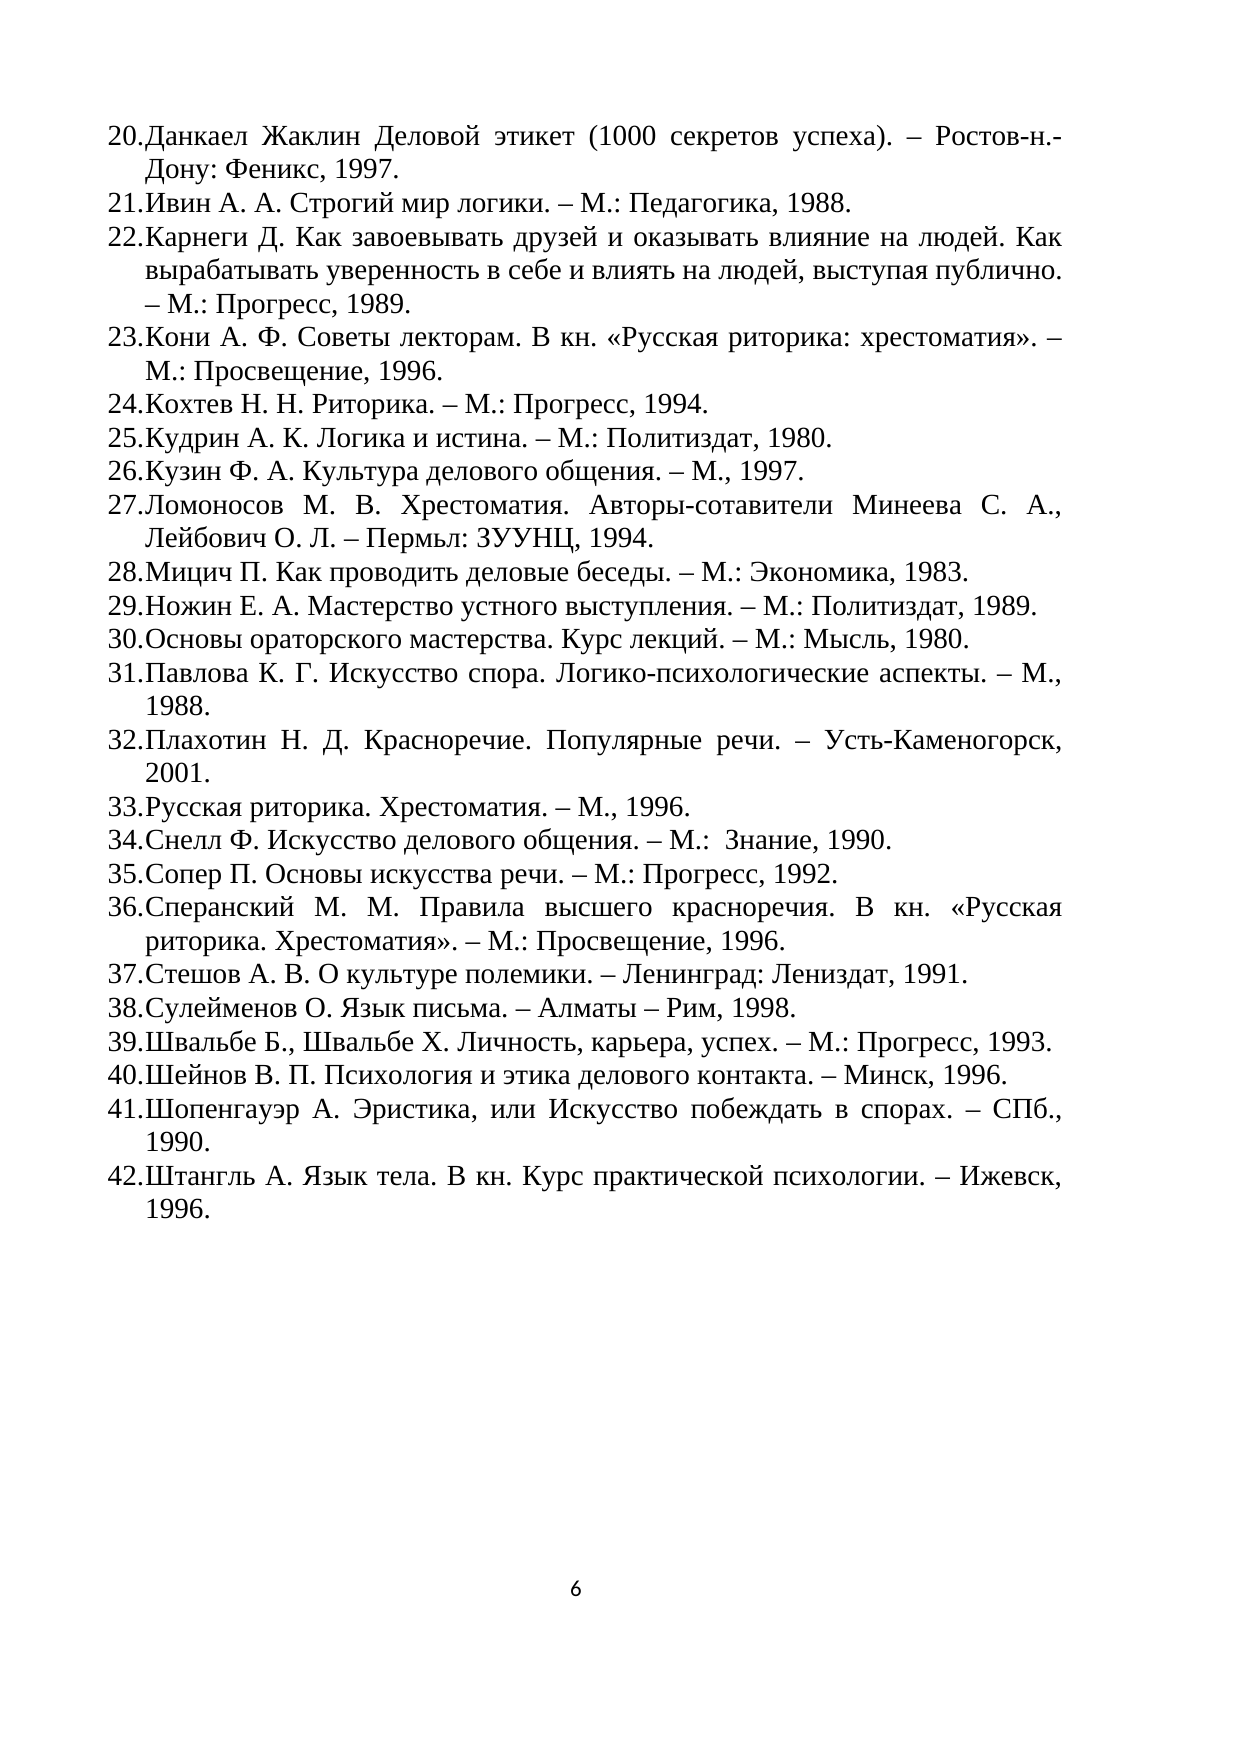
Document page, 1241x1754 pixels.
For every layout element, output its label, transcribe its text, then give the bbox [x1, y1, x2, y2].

list Плахотин Н. Д. Красноречие. Популярные речи. – Усть-Каменогорск, 2001. [107, 722, 1063, 789]
list Ивин А. А. Строгий мир логики. – М.: Педагогика, 1988. [107, 185, 1063, 219]
list Павлова К. Г. Искусство спора. Логико-психологические аспекты. – М., 1988. [107, 655, 1063, 722]
list Сопер П. Основы искусства речи. – М.: Прогресс, 1992. [107, 856, 1063, 889]
list Русская риторика. Хрестоматия. – М., 1996. [107, 789, 1063, 822]
list Шейнов В. П. Психология и этика делового контакта. – Минск, 1996. [107, 1057, 1063, 1091]
list Данкаел Жаклин Деловой этикет (1000 секретов успеха). – Ростов-н.-Дону: Феникс, 1997. [107, 118, 1063, 185]
list Кудрин А. К. Логика и истина. – М.: Политиздат, 1980. [107, 420, 1063, 453]
list Кузин Ф. А. Культура делового общения. – М., 1997. [107, 453, 1063, 487]
list Основы ораторского мастерства. Курс лекций. – М.: Мысль, 1980. [107, 621, 1063, 655]
list Снелл Ф. Искусство делового общения. – М.: Знание, 1990. [107, 822, 1063, 856]
list Штангль А. Язык тела. В кн. Курс практической психологии. – Ижевск, 1996. [107, 1158, 1063, 1225]
list Кони А. Ф. Советы лекторам. В кн. «Русская риторика: хрестоматия». – М.: Просвещение, 1996. [107, 319, 1063, 386]
list Шопенгауэр А. Эристика, или Искусство побеждать в спорах. – СПб., 1990. [107, 1091, 1063, 1158]
list Сперанский М. М. Правила высшего красноречия. В кн. «Русская риторика. Хрестоматия». – М.: Просвещение, 1996. [107, 889, 1063, 957]
list Стешов А. В. О культуре полемики. – Ленинград: Лениздат, 1991. [107, 957, 1063, 990]
list Швальбе Б., Швальбе Х. Личность, карьера, успех. – М.: Прогресс, 1993. [107, 1024, 1063, 1057]
list Ломоносов М. В. Хрестоматия. Авторы-сотавители Минеева С. А., Лейбович О. Л. – Пермьл: ЗУУНЦ, 1994. [107, 487, 1063, 554]
list Карнеги Д. Как завоевывать друзей и оказывать влияние на людей. Как вырабатывать уверенность в себе и влиять на людей, выступая публично. – М.: Прогресс, 1989. [107, 219, 1063, 319]
list Сулейменов О. Язык письма. – Алматы – Рим, 1998. [107, 990, 1063, 1024]
list Ножин Е. А. Мастерство устного выступления. – М.: Политиздат, 1989. [107, 588, 1063, 621]
list Кохтев Н. Н. Риторика. – М.: Прогресс, 1994. [107, 386, 1063, 420]
list Мицич П. Как проводить деловые беседы. – М.: Экономика, 1983. [107, 554, 1063, 588]
